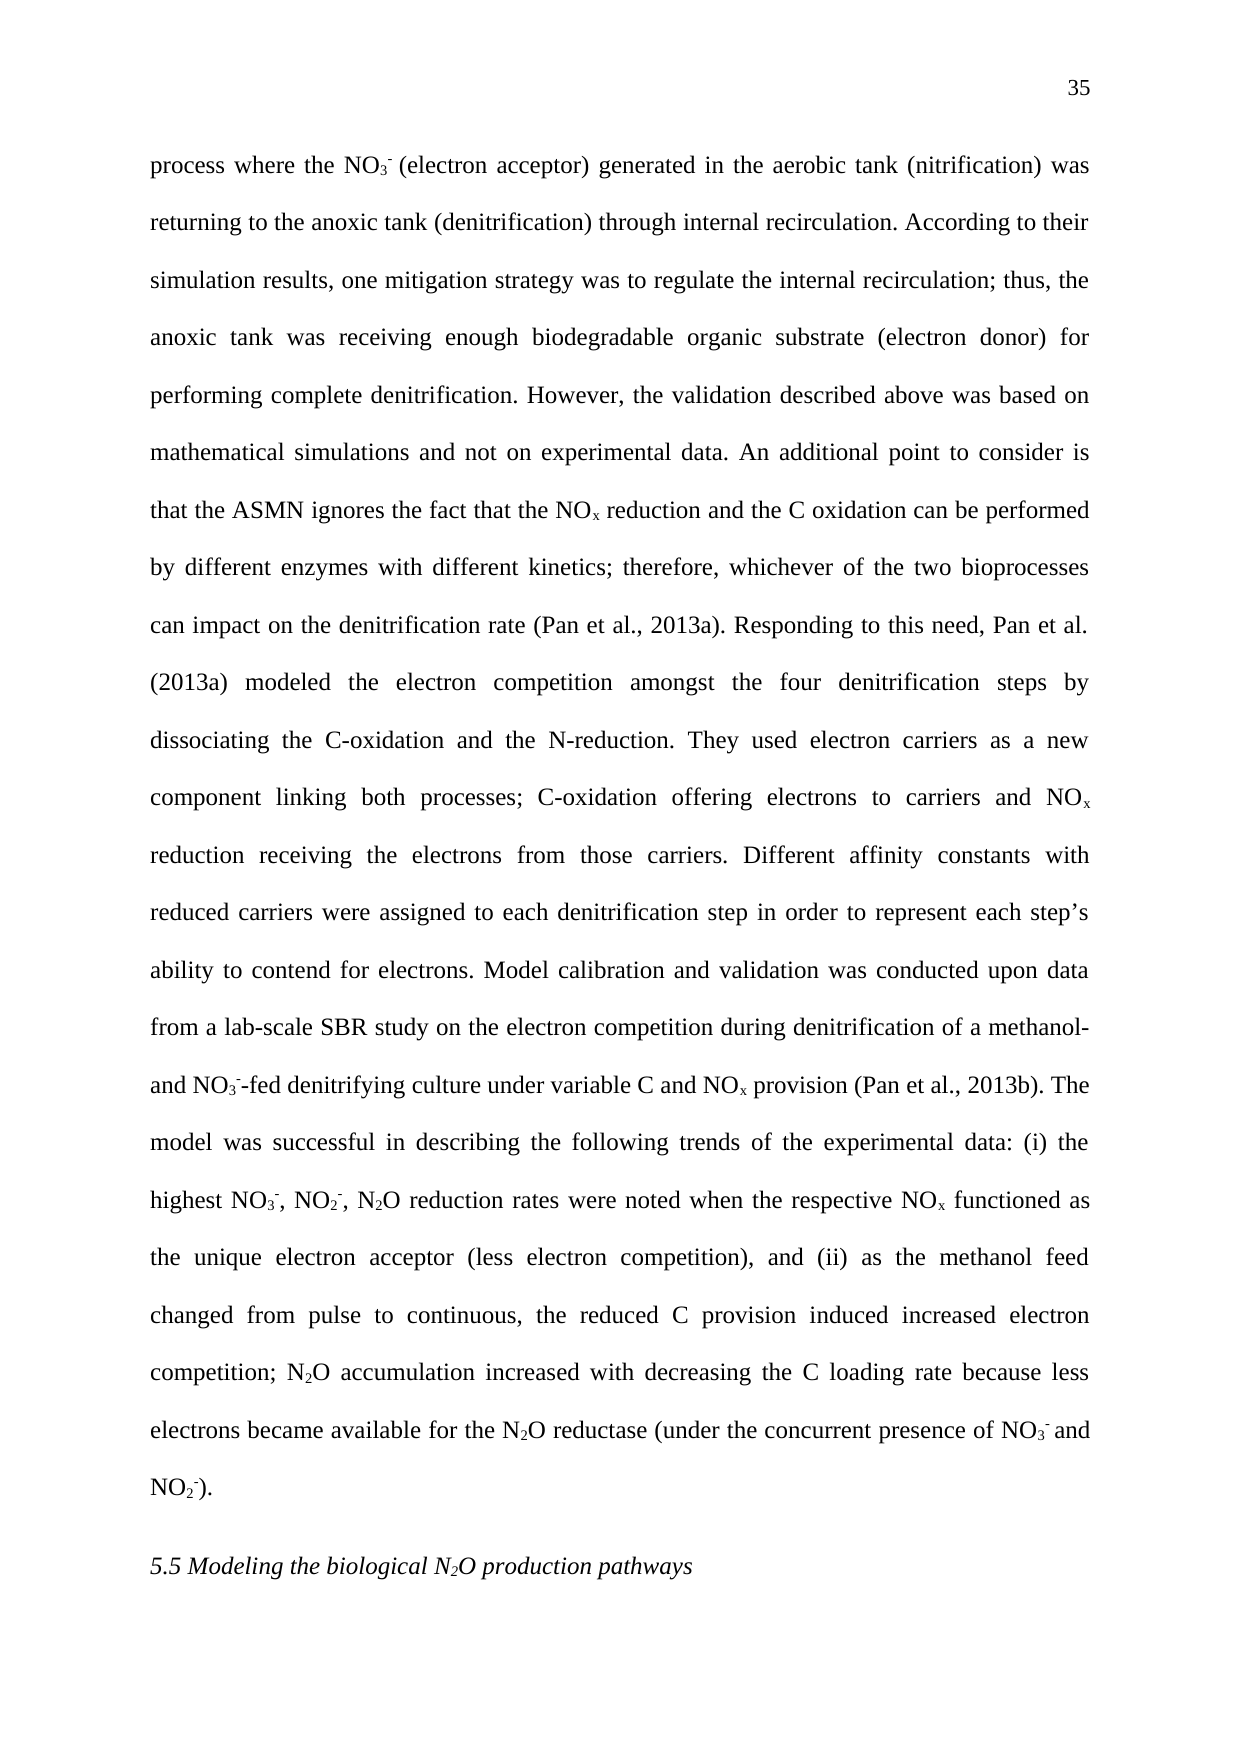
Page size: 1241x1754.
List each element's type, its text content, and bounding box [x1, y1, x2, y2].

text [150, 150, 1090, 1501]
text 5.5 Modeling the biological N2O production pathways [150, 1551, 1090, 1579]
